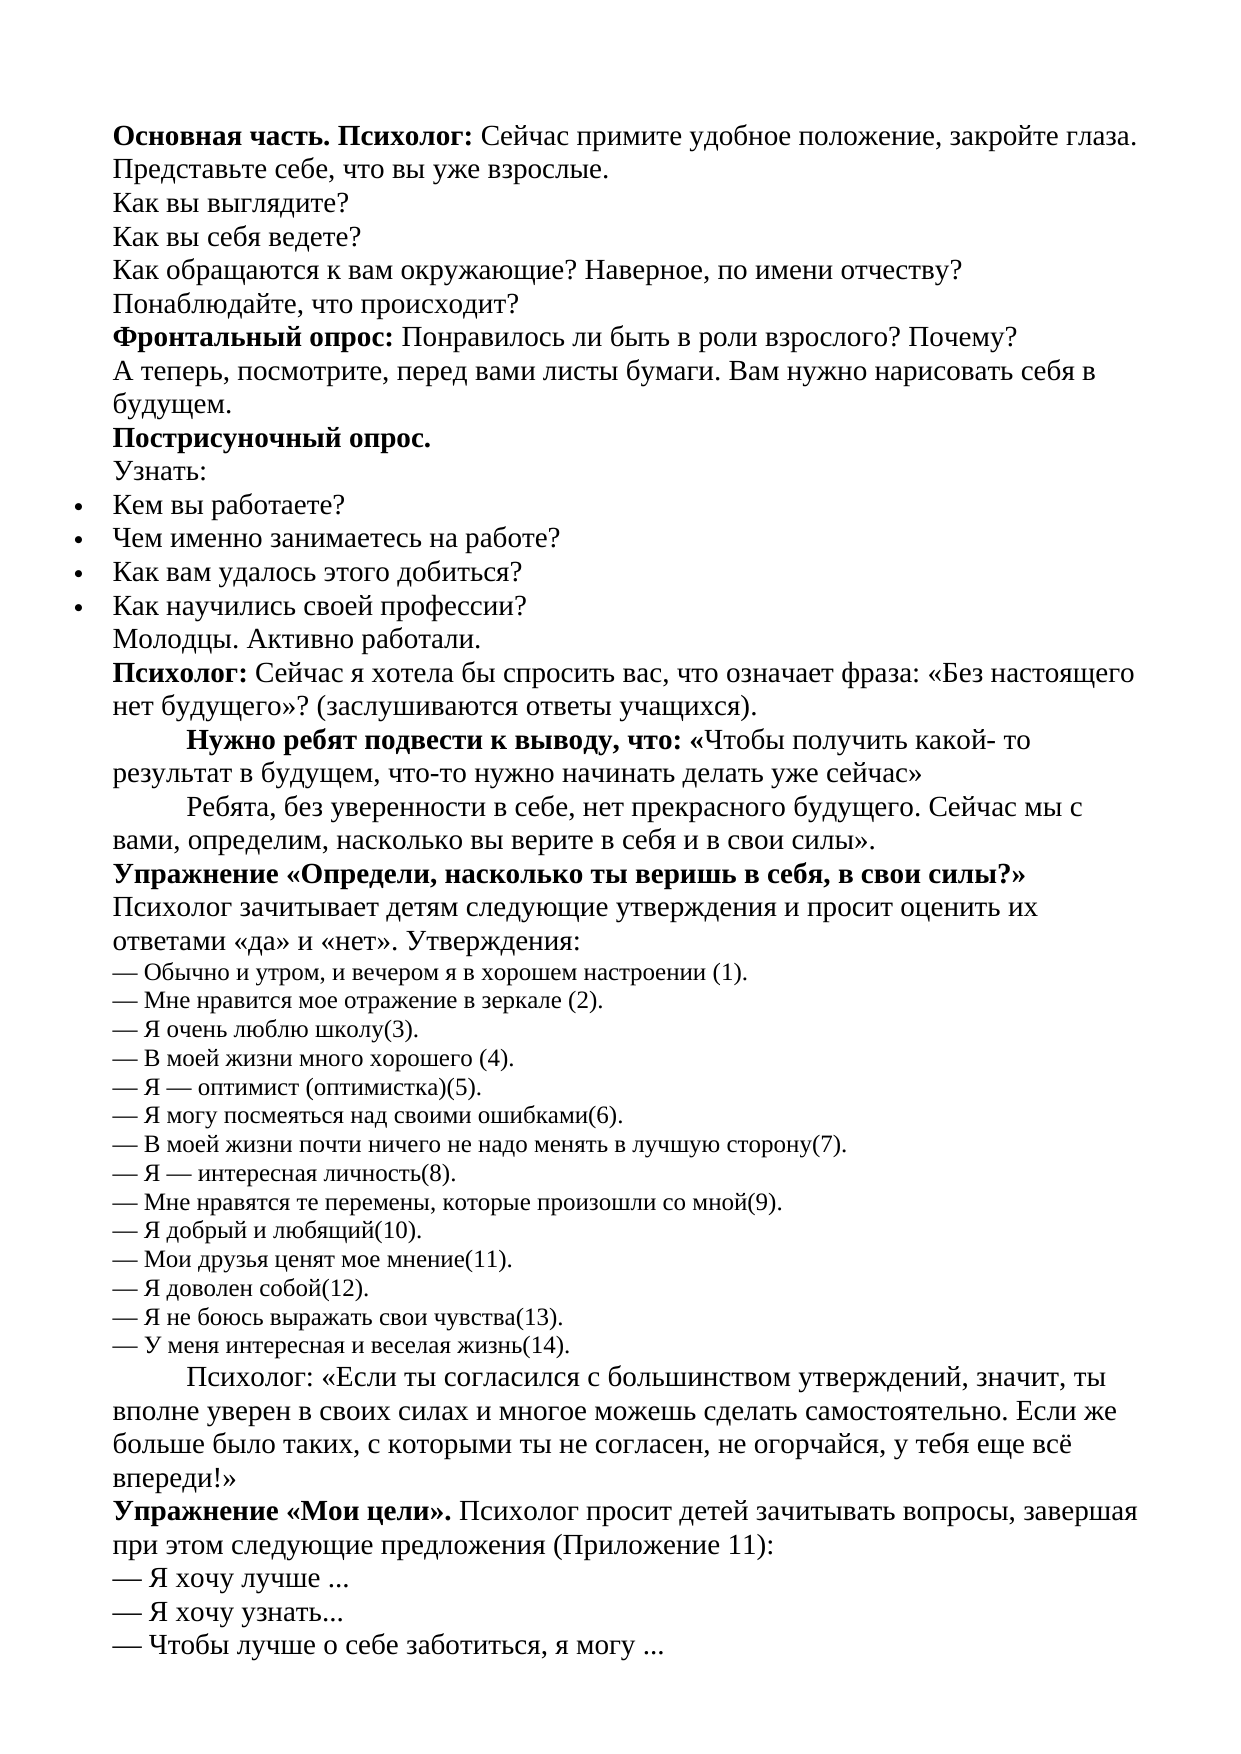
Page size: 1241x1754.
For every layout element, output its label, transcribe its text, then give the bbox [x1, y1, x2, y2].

text — Я — оптимист (оптимистка)(5). [112, 1072, 1152, 1100]
list Как научились своей профессии? [75, 588, 1152, 621]
text Основная часть. Психолог: Сейчас примите удобное положение, закройте глаза. [112, 118, 1152, 152]
text Упражнение «Мои цели». Психолог просит детей зачитывать вопросы, завершая при этом следующие предложения (Приложение 11): [112, 1493, 1152, 1560]
text — Я не боюсь выражать свои чувства(13). [112, 1302, 1152, 1330]
list Кем вы работаете? [75, 487, 1152, 521]
text Ребята, без уверенности в себе, нет прекрасного будущего. Сейчас мы с вами, определим, насколько вы верите в себя и в свои силы». [112, 789, 1152, 856]
list Как вам удалось этого добиться? [75, 554, 1152, 588]
text — В моей жизни много хорошего (4). [112, 1043, 1152, 1072]
text Узнать: [112, 453, 1152, 487]
text — Я могу посмеяться над своими ошибками(6). [112, 1100, 1152, 1129]
text Как вы выглядите? [112, 185, 1152, 219]
text Как обращаются к вам окружающие? Наверное, по имени отчеству? [112, 252, 1152, 286]
text Упражнение «Определи, насколько ты веришь в себя, в свои силы?» [112, 856, 1152, 889]
text — Чтобы лучше о себе заботиться, я могу ... [112, 1627, 1152, 1661]
text — Мне нравятся те перемены, которые произошли со мной(9). [112, 1187, 1152, 1215]
text Фронтальный опрос: Понравилось ли быть в роли взрослого? Почему? [112, 319, 1152, 353]
text — Мне нравится мое отражение в зеркале (2). [112, 985, 1152, 1014]
text Как вы себя ведете? [112, 219, 1152, 252]
text — Я очень люблю школу(3). [112, 1014, 1152, 1043]
text — Я добрый и любящий(10). [112, 1215, 1152, 1244]
text — Мои друзья ценят мое мнение(11). [112, 1244, 1152, 1273]
text — Обычно и утром, и вечером я в хорошем настроении (1). [112, 957, 1152, 985]
list Чем именно занимаетесь на работе? [75, 521, 1152, 554]
text Пострисуночный опрос. [112, 420, 1152, 453]
text Молодцы. Активно работали. [112, 621, 1152, 655]
text Представьте себе, что вы уже взрослые. [112, 152, 1152, 185]
text Понаблюдайте, что происходит? [112, 286, 1152, 319]
text — Я хочу лучше ... [112, 1560, 1152, 1594]
text Психолог зачитывает детям следующие утверждения и просит оценить их ответами «да» и «нет». Утверждения: [112, 889, 1152, 957]
text — Я доволен собой(12). [112, 1273, 1152, 1302]
text — В моей жизни почти ничего не надо менять в лучшую сторону(7). [112, 1129, 1152, 1158]
text — У меня интересная и веселая жизнь(14). [112, 1330, 1152, 1359]
text Психолог: Сейчас я хотела бы спросить вас, что означает фраза: «Без настоящего нет будущего»? (заслушиваются ответы учащихся). [112, 655, 1152, 722]
text Нужно ребят подвести к выводу, что: «Чтобы получить какой- то результат в будущем, что-то нужно начинать делать уже сейчас» [112, 722, 1152, 789]
text — Я — интересная личность(8). [112, 1158, 1152, 1187]
text А теперь, посмотрите, перед вами листы бумаги. Вам нужно нарисовать себя в будущем. [112, 353, 1152, 420]
text Психолог: «Если ты согласился с большинством утверждений, значит, ты вполне уверен в своих силах и многое можешь сделать самостоятельно. Если же больше было таких, с которыми ты не согласен, не огорчайся, у тебя еще всё впереди!» [112, 1359, 1152, 1493]
text — Я хочу узнать... [112, 1594, 1152, 1627]
